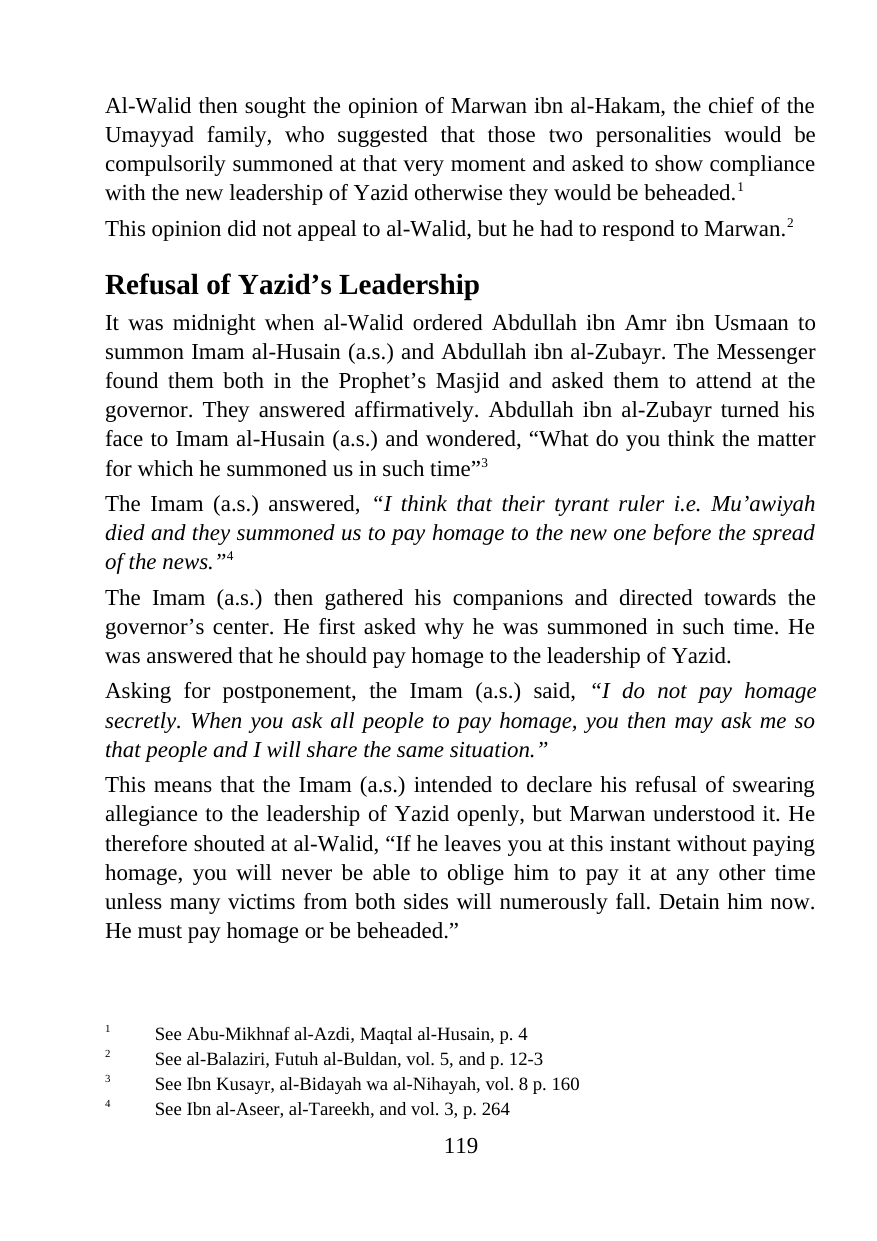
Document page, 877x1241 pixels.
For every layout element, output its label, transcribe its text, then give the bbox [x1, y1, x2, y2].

text The Imam (a.s.) answered, “I think that their tyrant ruler i.e. Mu’awiyah died and they summoned us to pay homage to the new one before the spread of the news.” [105, 488, 817, 576]
text Al-Walid then sought the opinion of Marwan ibn al-Hakam, the chief of the Umayyad family, who suggested that those two personalities would be compulsorily summoned at that very moment and asked to show compliance with the new leadership of Yazid otherwise they would be beheaded. [105, 90, 817, 207]
text Asking for postponement, the Imam (a.s.) said, “I do not pay homage secretly. When you ask all people to pay homage, you then may ask me so that people and I will share the same situation.” [105, 676, 817, 763]
text The Imam (a.s.) then gathered his companions and directed towards the governor’s center. He first asked why he was summoned in such time. He was answered that he should pay homage to the leadership of Yazid. [105, 582, 817, 669]
text This means that the Imam (a.s.) intended to declare his refusal of swearing allegiance to the leadership of Yazid openly, but Marwan understood it. He therefore shouted at al-Walid, “If he leaves you at this instant without paying homage, you will never be able to oblige him to pay it at any other time unless many victims from both sides will numerously fall. Detain him now. He must pay homage or be beheaded.” [105, 769, 817, 944]
subtitle Refusal of Yazid’s Leadership [105, 267, 817, 301]
text This opinion did not appeal to al-Walid, but he had to respond to Marwan. [105, 213, 817, 242]
text It was midnight when al-Walid ordered Abdullah ibn Amr ibn Usmaan to summon Imam al-Husain (a.s.) and Abdullah ibn al-Zubayr. The Messenger found them both in the Prophet’s Masjid and asked them to attend at the governor. They answered affirmatively. Abdullah ibn al-Zubayr turned his face to Imam al-Husain (a.s.) and wondered, “What do you think the matter for which he summoned us in such time” [105, 307, 817, 482]
